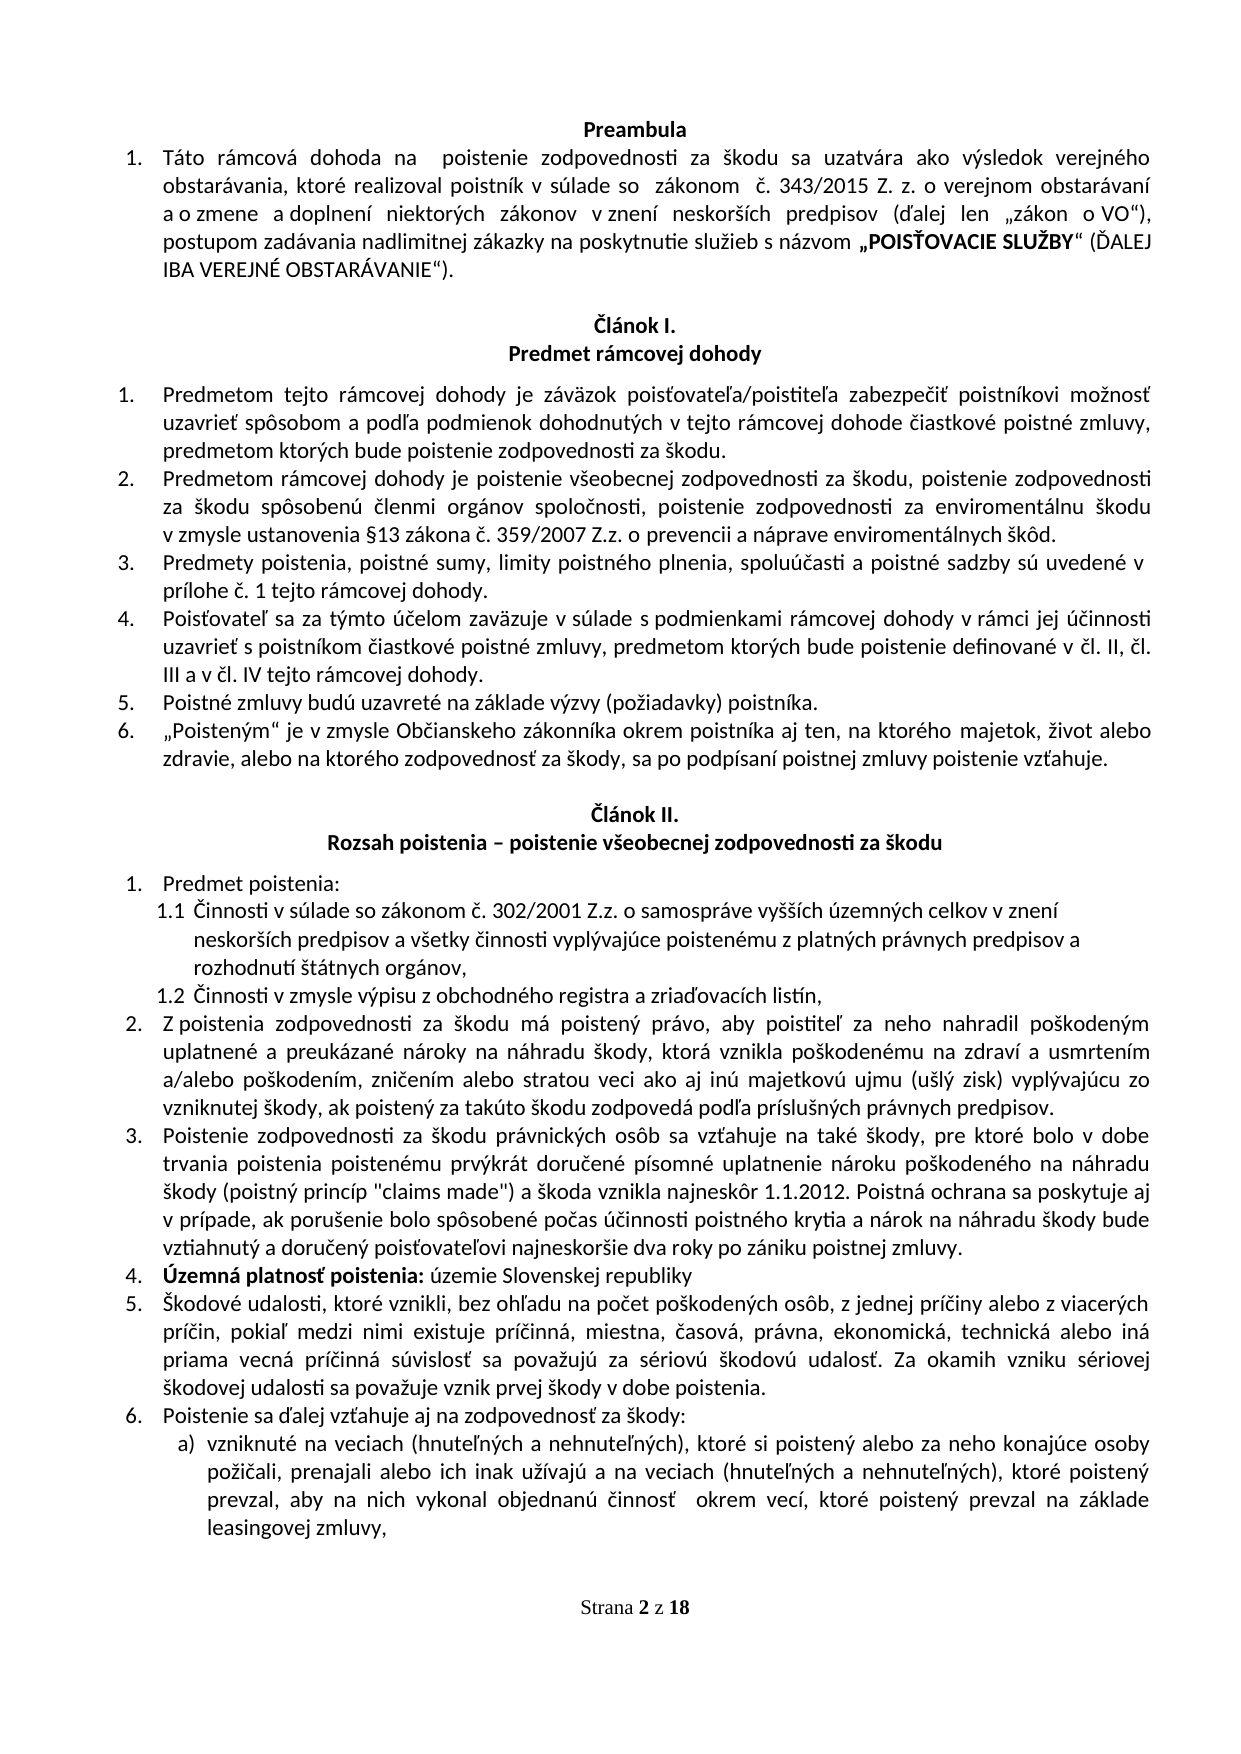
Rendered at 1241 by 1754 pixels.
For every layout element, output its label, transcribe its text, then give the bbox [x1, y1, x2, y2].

text Článok I. [118, 311, 1152, 339]
list Činnosti v súlade so zákonom č. 302/2001 Z.z. o samospráve vyšších územných celkov v znení neskorších predpisov a všetky činnosti vyplývajúce poistenému z platných právnych predpisov a rozhodnutí štátnych orgánov, [156, 897, 1152, 981]
text Článok II. [118, 800, 1152, 828]
list Predmetom rámcovej dohody je poistenie všeobecnej zodpovednosti za škodu, poistenie zodpovednosti za škodu spôsobenú členmi orgánov spoločnosti, poistenie zodpovednosti za enviromentálnu škodu v zmysle ustanovenia §13 zákona č. 359/2007 Z.z. o prevencii a náprave enviromentálnych škôd. [117, 464, 1152, 548]
list Predmetom tejto rámcovej dohody je záväzok poisťovateľa/poistiteľa zabezpečiť poistníkovi možnosť uzavrieť spôsobom a podľa podmienok dohodnutých v tejto rámcovej dohode čiastkové poistné zmluvy, predmetom ktorých bude poistenie zodpovednosti za škodu. [117, 380, 1152, 464]
list Z poistenia zodpovednosti za škodu má poistený právo, aby poistiteľ za neho nahradil poškodeným uplatnené a preukázané nároky na náhradu škody, ktorá vznikla poškodenému na zdraví a usmrtením a/alebo poškodením, zničením alebo stratou veci ako aj inú majetkovú ujmu (ušlý zisk) vyplývajúcu zo vzniknutej škody, ak poistený za takúto škodu zodpovedá podľa príslušných právnych predpisov. [125, 1009, 1152, 1121]
list Poistné zmluvy budú uzavreté na základe výzvy (požiadavky) poistníka. [117, 688, 1152, 716]
text Preambula [118, 115, 1152, 143]
list „Poisteným“ je v zmysle Občianskeho zákonníka okrem poistníka aj ten, na ktorého majetok, život alebo zdravie, alebo na ktorého zodpovednosť za škody, sa po podpísaní poistnej zmluvy poistenie vzťahuje. [117, 716, 1152, 772]
list vzniknuté na veciach (hnuteľných a nehnuteľných), ktoré si poistený alebo za neho konajúce osoby požičali, prenajali alebo ich inak užívajú a na veciach (hnuteľných a nehnuteľných), ktoré poistený prevzal, aby na nich vykonal objednanú činnosť okrem vecí, ktoré poistený prevzal na základe leasingovej zmluvy, [177, 1429, 1152, 1541]
list Predmety poistenia, poistné sumy, limity poistného plnenia, spoluúčasti a poistné sadzby sú uvedené v prílohe č. 1 tejto rámcovej dohody. [117, 548, 1152, 604]
list Územná platnosť poistenia: územie Slovenskej republiky [125, 1261, 1152, 1289]
list Predmet poistenia: [125, 869, 1152, 897]
text Rozsah poistenia – poistenie všeobecnej zodpovednosti za škodu [118, 828, 1152, 856]
list Poisťovateľ sa za týmto účelom zaväzuje v súlade s podmienkami rámcovej dohody v rámci jej účinnosti uzavrieť s poistníkom čiastkové poistné zmluvy, predmetom ktorých bude poistenie definované v čl. II, čl. III a v čl. IV tejto rámcovej dohody. [117, 604, 1152, 688]
list Táto rámcová dohoda na poistenie zodpovednosti za škodu sa uzatvára ako výsledok verejného obstarávania, ktoré realizoval poistník v súlade so zákonom č. 343/2015 Z. z. o verejnom obstarávaní a o zmene a doplnení niektorých zákonov v znení neskorších predpisov (ďalej len „zákon o VO“), postupom zadávania nadlimitnej zákazky na poskytnutie služieb s názvom „Poisťovacie služby“ (ďalej iba verejné obstarávanie“). [125, 143, 1152, 283]
list Poistenie zodpovednosti za škodu právnických osôb sa vzťahuje na také škody, pre ktoré bolo v dobe trvania poistenia poistenému prvýkrát doručené písomné uplatnenie nároku poškodeného na náhradu škody (poistný princíp "claims made") a škoda vznikla najneskôr 1.1.2012. Poistná ochrana sa poskytuje aj v prípade, ak porušenie bolo spôsobené počas účinnosti poistného krytia a nárok na náhradu škody bude vztiahnutý a doručený poisťovateľovi najneskoršie dva roky po zániku poistnej zmluvy. [125, 1121, 1152, 1261]
list Činnosti v zmysle výpisu z obchodného registra a zriaďovacích listín, [156, 981, 1152, 1009]
list Poistenie sa ďalej vzťahuje aj na zodpovednosť za škody: [125, 1401, 1152, 1429]
text Predmet rámcovej dohody [118, 339, 1152, 367]
list Škodové udalosti, ktoré vznikli, bez ohľadu na počet poškodených osôb, z jednej príčiny alebo z viacerých príčin, pokiaľ medzi nimi existuje príčinná, miestna, časová, právna, ekonomická, technická alebo iná priama vecná príčinná súvislosť sa považujú za sériovú škodovú udalosť. Za okamih vzniku sériovej škodovej udalosti sa považuje vznik prvej škody v dobe poistenia. [125, 1289, 1152, 1401]
